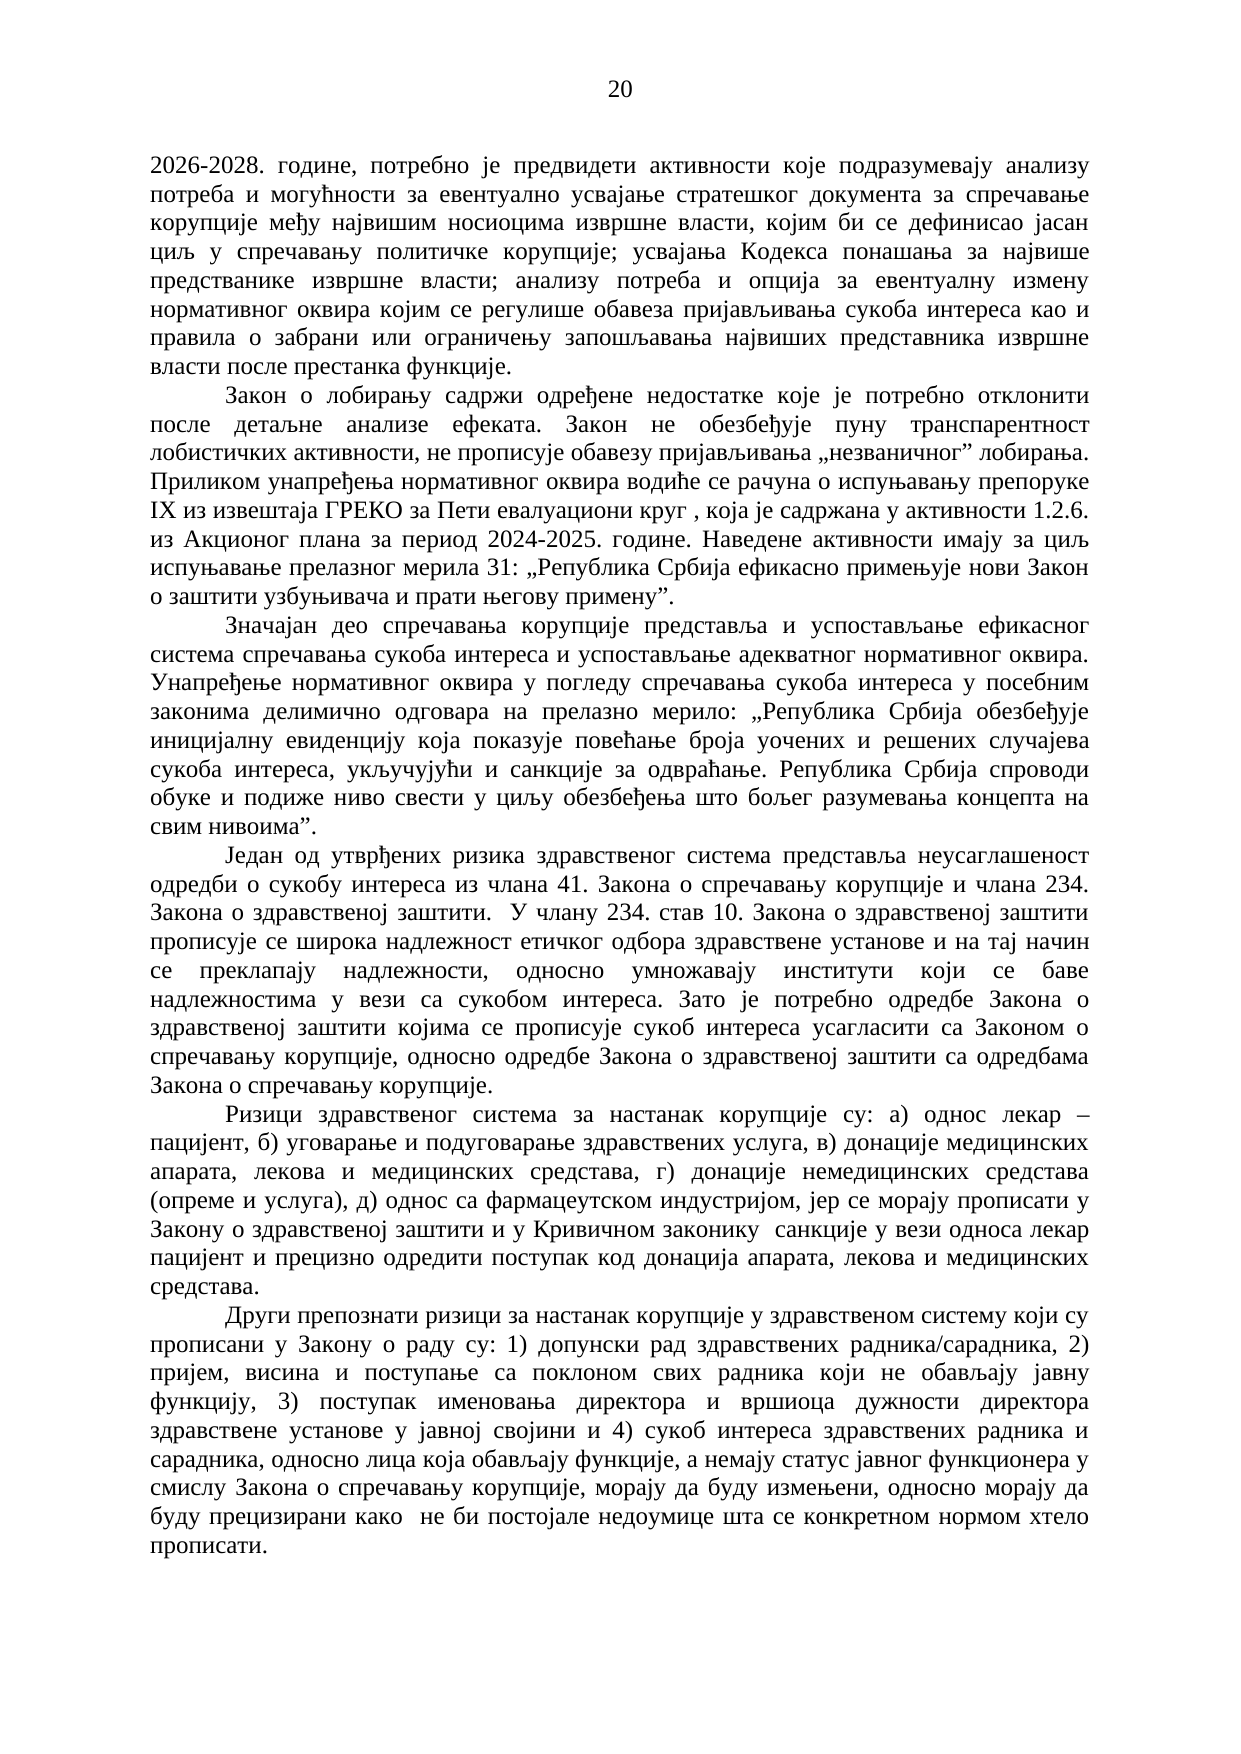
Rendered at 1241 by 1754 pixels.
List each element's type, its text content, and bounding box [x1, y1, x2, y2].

text Закон о лобирању садржи одређене недостатке које је потребно отклонити после детаљне анализе ефеката. Закон не обезбеђује пуну транспарентност лобистичких активности, не прописује обавезу пријављивања „незваничног” лобирања. Приликом унапређења нормативног оквира водиће се рачуна о испуњавању препоруке IX из извештаја ГРЕКО за Пети евалуациони круг , која је садржана у активности 1.2.6. из Акционог плана за период 2024-2025. године. Наведене активности имају за циљ испуњавање прелазног мерила 31: „Република Србија ефикасно примењује нови Закон о заштити узбуњивача и прати његову примену”. [150, 380, 1090, 610]
text Ризици здравственог система за настанак корупције су: а) однос лекар ‒ пацијент, б) уговарање и подуговарање здравствених услуга, в) донације медицинских апарата, лекова и медицинских средстава, г) донације немедицинских средстава (опреме и услуга), д) однос са фармацеутском индустријом, јер се морају прописати у Закону о здравственој заштити и у Кривичном законику санкције у вези односа лекар пацијент и прецизно одредити поступак код донација апарата, лекова и медицинских средстава. [150, 1099, 1090, 1300]
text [150, 150, 1090, 380]
text Други препознати ризици за настанак корупције у здравственом систему који су прописани у Закону о раду су: 1) допунски рад здравствених радника/сарадника, 2) пријем, висина и поступање са поклоном свих радника који не обављају јавну функцију, 3) поступак именовања директора и вршиоца дужности директора здравствене установе у јавној својини и 4) сукоб интереса здравствених радника и сарадника, односно лица која обављају функције, а немају статус јавног функционера у смислу Закона о спречавању корупције, морају да буду измењени, односно морају да буду прецизирани како не би постојале недоумице шта се конкретном нормом хтело прописати. [150, 1300, 1090, 1559]
text Значајан део спречавања корупције представља и успостављање ефикасног система спречавања сукоба интереса и успостављање адекватног нормативног оквира. Унапређење нормативног оквира у погледу спречавања сукоба интереса у посебним законима делимично одговара на прелазно мерило: „Република Србија обезбеђује иницијалну евиденцију која показује повећање броја уочених и решених случајева сукоба интереса, укључујући и санкције за одвраћање. Република Србија спроводи обуке и подиже ниво свести у циљу обезбеђења што бољег разумевања концепта на свим нивоима”. [150, 610, 1090, 840]
text Један од утврђених ризика здравственог система представља неусаглашеност одредби о сукобу интереса из члана 41. Закона о спречавању корупције и члана 234. Закона о здравственој заштити. У члану 234. став 10. Закона о здравственој заштити прописује се широка надлежност етичког одбора здравствене установе и на тај начин се преклапају надлежности, односно умножавају институти који се баве надлежностима у вези са сукобом интереса. Зато је потребно одредбе Закона о здравственој заштити којима се прописује сукоб интереса усагласити са Законом о спречавању корупције, односно одредбе Закона о здравственој заштити са одредбама Закона о спречавању корупције. [150, 840, 1090, 1099]
